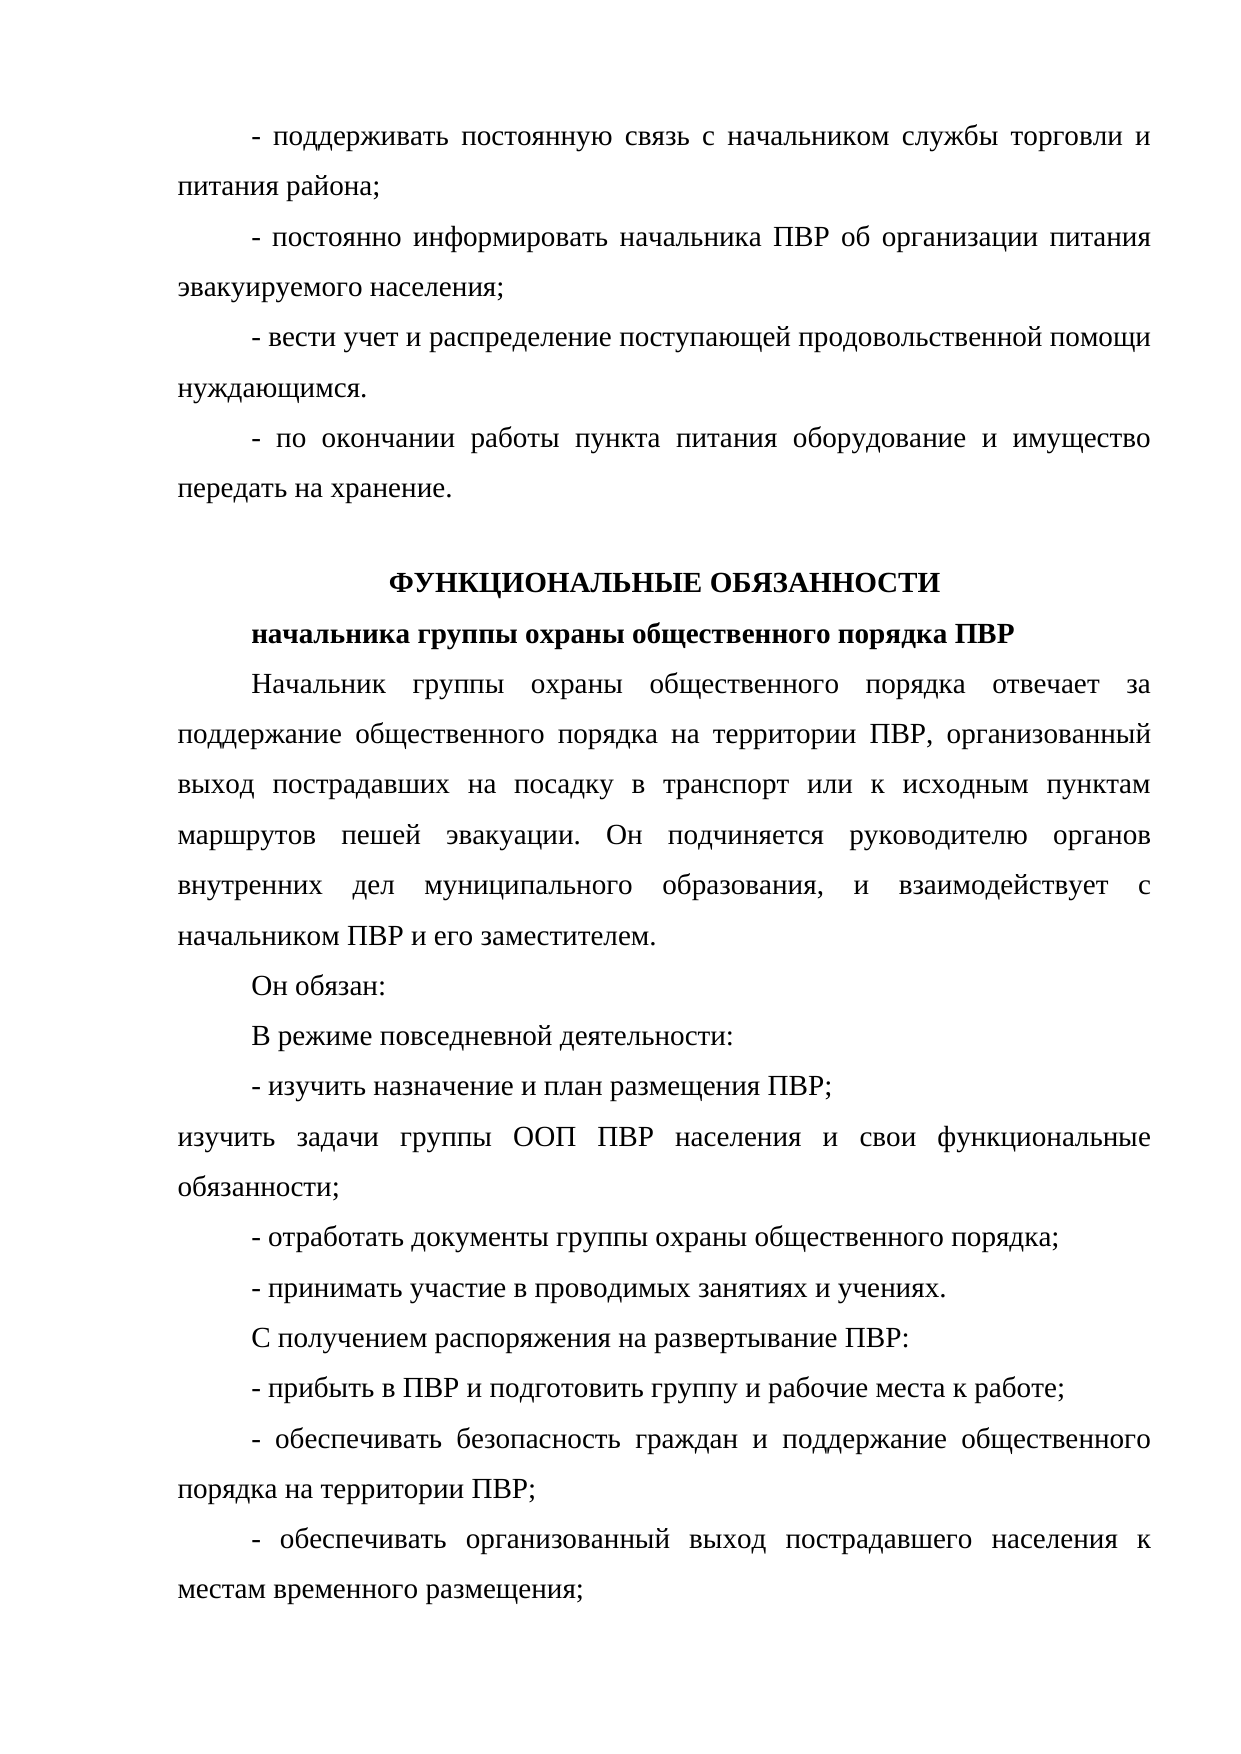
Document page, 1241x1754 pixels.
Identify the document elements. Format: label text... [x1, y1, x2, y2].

text Он обязан: [177, 968, 1152, 1001]
text Начальник группы охраны общественного порядка отвечает за поддержание общественного порядка на территории ПВР, организованный выход пострадавших на посадку в транспорт или к исходным пунктам маршрутов пешей эвакуации. Он подчиняется руководителю органов внутренних дел муниципального образования, и взаимодействует с начальником ПВР и его заместителем. [177, 666, 1152, 951]
text - отработать документы группы охраны общественного порядка; [177, 1219, 1152, 1253]
text - обеспечивать организованный выход пострадавшего населения к местам временного размещения; [177, 1521, 1152, 1605]
text - принимать участие в проводимых занятиях и учениях. [177, 1270, 1152, 1303]
text изучить задачи группы ООП ПВР населения и свои функциональные обязанности; [177, 1119, 1152, 1203]
text В режиме повседневной деятельности: [177, 1018, 1152, 1052]
text - по окончании работы пункта питания оборудование и имущество передать на хранение. [177, 420, 1152, 504]
text - поддерживать постоянную связь с начальником службы торговли и питания района; [177, 118, 1152, 202]
text - прибыть в ПВР и подготовить группу и рабочие места к работе; [177, 1370, 1152, 1404]
text начальника группы охраны общественного порядка ПВР [177, 616, 1152, 649]
text - обеспечивать безопасность граждан и поддержание общественного порядка на территории ПВР; [177, 1421, 1152, 1504]
text - постоянно информировать начальника ПВР об организации питания эвакуируемого населения; [177, 219, 1152, 303]
text - вести учет и распределение поступающей продовольственной помощи нуждающимся. [177, 319, 1152, 403]
text ФУНКЦИОНАЛЬНЫЕ ОБЯЗАННОСТИ [177, 565, 1152, 599]
text - изучить назначение и план размещения ПВР; [177, 1068, 1152, 1102]
text С получением распоряжения на развертывание ПВР: [177, 1320, 1152, 1354]
